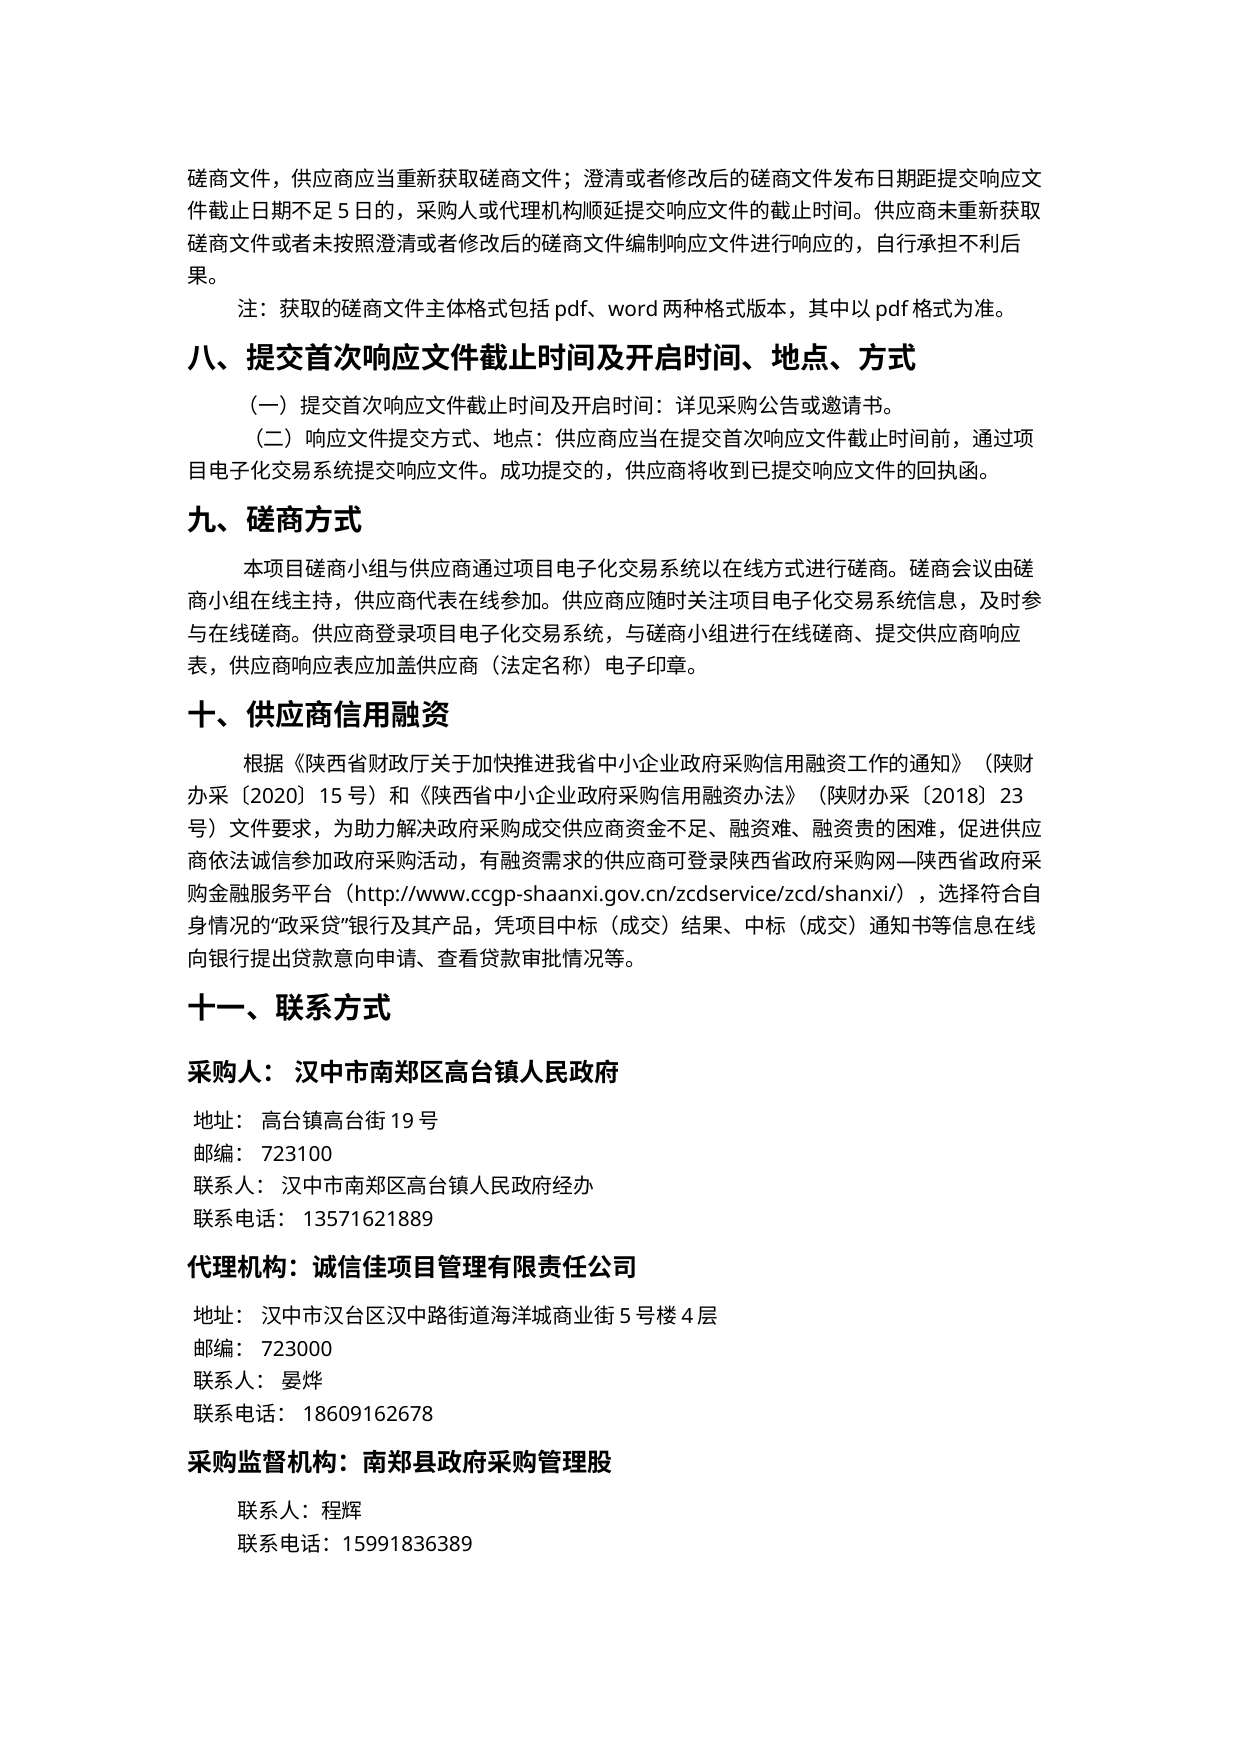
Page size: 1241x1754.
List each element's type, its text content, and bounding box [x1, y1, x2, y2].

text 代理机构：诚信佳项目管理有限责任公司 [187, 1234, 1053, 1299]
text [187, 162, 1053, 292]
text （二）响应文件提交方式、地点：供应商应当在提交首次响应文件截止时间前，通过项目电子化交易系统提交响应文件。成功提交的，供应商将收到已提交响应文件的回执函。 [187, 422, 1053, 487]
text 本项目磋商小组与供应商通过项目电子化交易系统以在线方式进行磋商。磋商会议由磋商小组在线主持，供应商代表在线参加。供应商应随时关注项目电子化交易系统信息，及时参与在线磋商。供应商登录项目电子化交易系统，与磋商小组进行在线磋商、提交供应商响应表，供应商响应表应加盖供应商（法定名称）电子印章。 [187, 552, 1053, 682]
text 十、供应商信用融资 [187, 682, 1053, 747]
text 联系电话： 13571621889 [187, 1202, 1053, 1234]
text 注：获取的磋商文件主体格式包括pdf、word两种格式版本，其中以pdf格式为准。 [187, 292, 1053, 324]
text 八、提交首次响应文件截止时间及开启时间、地点、方式 [187, 324, 1053, 389]
text 联系人：程辉 [187, 1494, 1053, 1527]
text 地址： 汉中市汉台区汉中路街道海洋城商业街5号楼4层 [187, 1299, 1053, 1332]
text 联系电话： 18609162678 [187, 1397, 1053, 1429]
text （一）提交首次响应文件截止时间及开启时间：详见采购公告或邀请书。 [187, 389, 1053, 422]
text 采购监督机构：南郑县政府采购管理股 [187, 1429, 1053, 1494]
text 联系人： 汉中市南郑区高台镇人民政府经办 [187, 1169, 1053, 1202]
text 邮编： 723100 [187, 1137, 1053, 1169]
text 联系人： 晏烨 [187, 1364, 1053, 1397]
text 九、磋商方式 [187, 487, 1053, 552]
text 邮编： 723000 [187, 1332, 1053, 1364]
text 采购人： 汉中市南郑区高台镇人民政府 [187, 1039, 1053, 1104]
text 地址： 高台镇高台街19号 [187, 1104, 1053, 1137]
text 联系电话：15991836389 [187, 1527, 1053, 1559]
text 根据《陕西省财政厅关于加快推进我省中小企业政府采购信用融资工作的通知》（陕财办采〔2020〕15 号）和《陕西省中小企业政府采购信用融资办法》（陕财办采〔2018〕23 号）文件要求，为助力解决政府采购成交供应商资金不足、融资难、融资贵的困难，促进供应商依法诚信参加政府采购活动，有融资需求的供应商可登录陕西省政府采购网—陕西省政府采购金融服务平台（http://www.ccgp-shaanxi.gov.cn/zcdservice/zcd/shanxi/），选择符合自身情况的“政采贷”银行及其产品，凭项目中标（成交）结果、中标（成交）通知书等信息在线向银行提出贷款意向申请、查看贷款审批情况等。 [187, 747, 1053, 974]
text 十一、联系方式 [187, 974, 1053, 1039]
